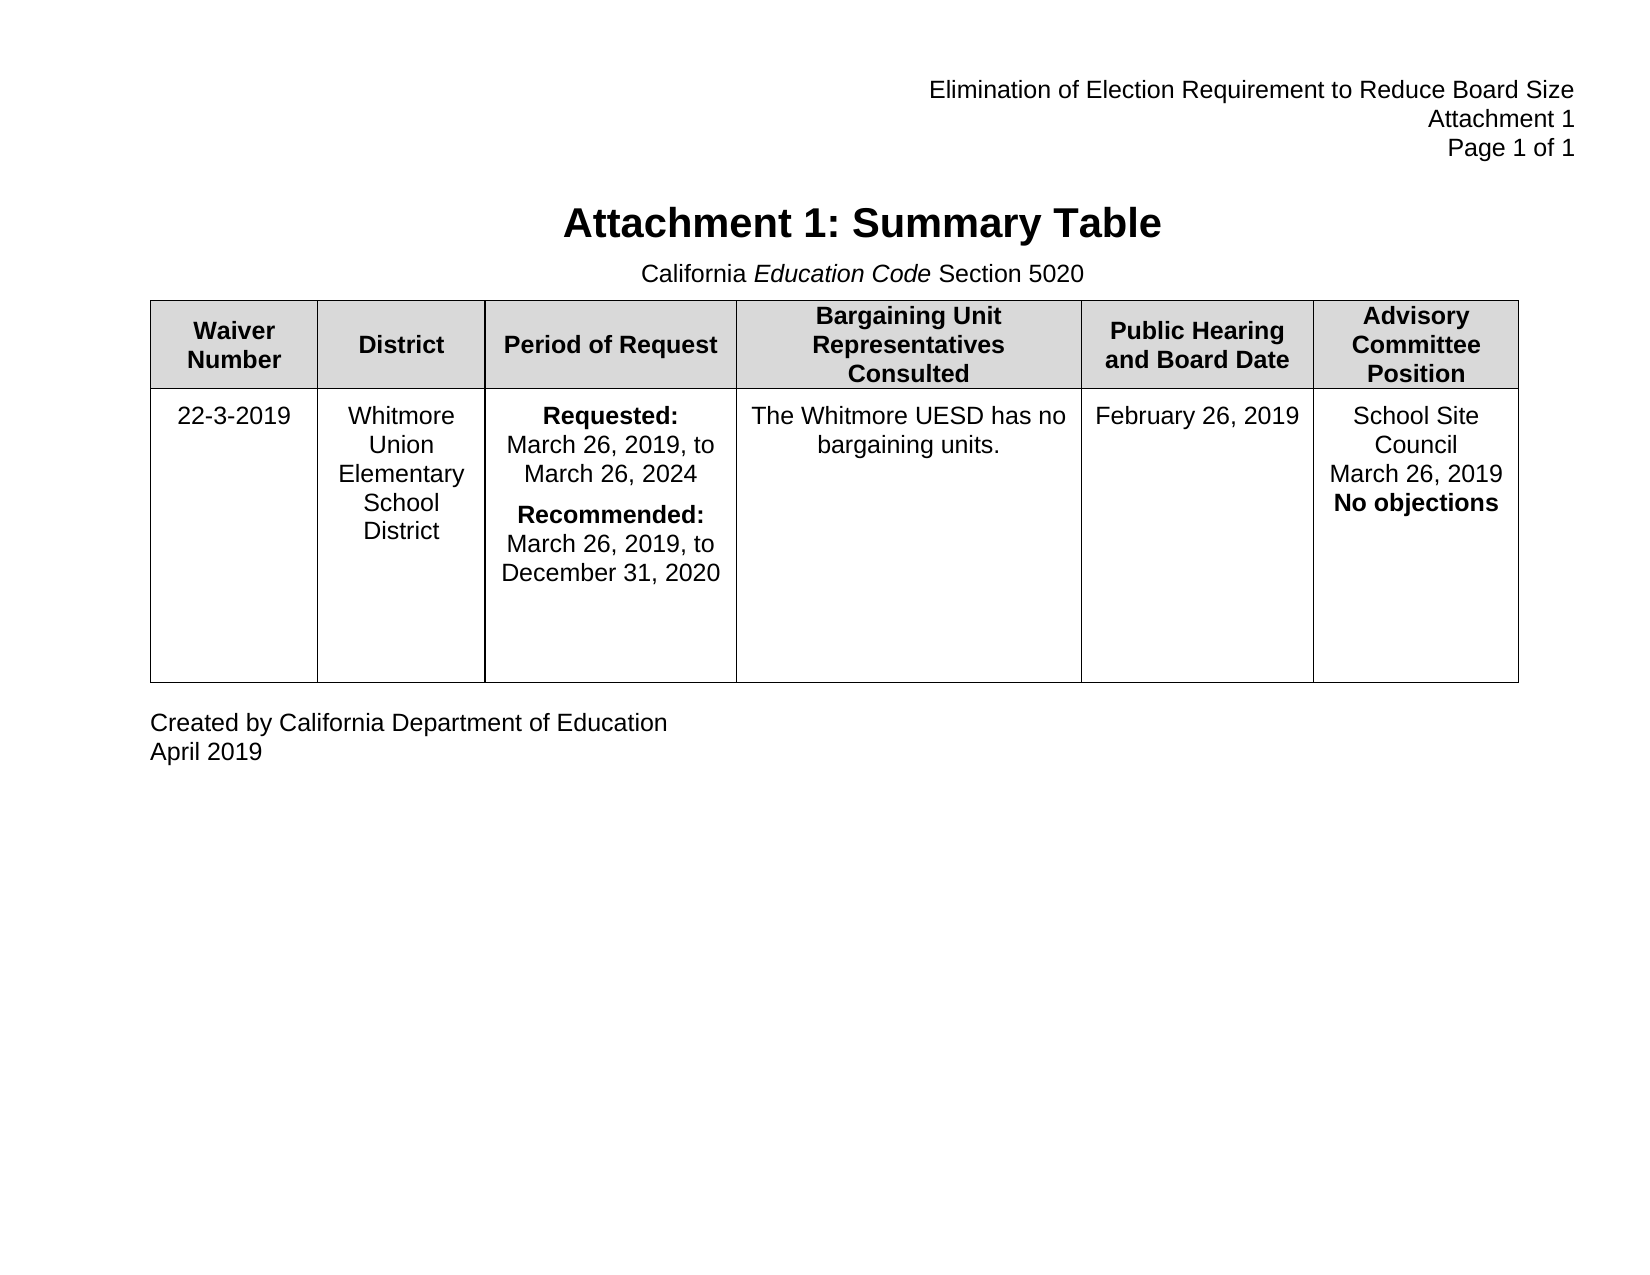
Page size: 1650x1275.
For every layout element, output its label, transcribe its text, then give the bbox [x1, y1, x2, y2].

table_header District [318, 301, 484, 388]
table_cell 22-3-2019 [151, 389, 317, 682]
text Created by California Department of Education April 2019 [150, 708, 1575, 766]
table_cell Requested: March 26, 2019, to March 26, 2024 Recommended: March 26, 2019, to December 31, 2020 [486, 389, 736, 682]
table_cell The Whitmore UESD has no bargaining units. [737, 389, 1081, 682]
table_cell February 26, 2019 [1082, 389, 1313, 682]
table_header Bargaining Unit Representatives Consulted [737, 301, 1081, 388]
table_header Advisory Committee Position [1314, 301, 1518, 388]
table_header Waiver Number [151, 301, 317, 388]
table_header Period of Request [486, 301, 736, 388]
text California Education Code Section 5020 [150, 259, 1575, 288]
table_cell School Site Council March 26, 2019 No objections [1314, 389, 1518, 682]
subtitle Attachment 1: Summary Table [150, 199, 1575, 247]
table_cell Whitmore Union Elementary School District [318, 389, 484, 682]
table_header Public Hearing and Board Date [1082, 301, 1313, 388]
